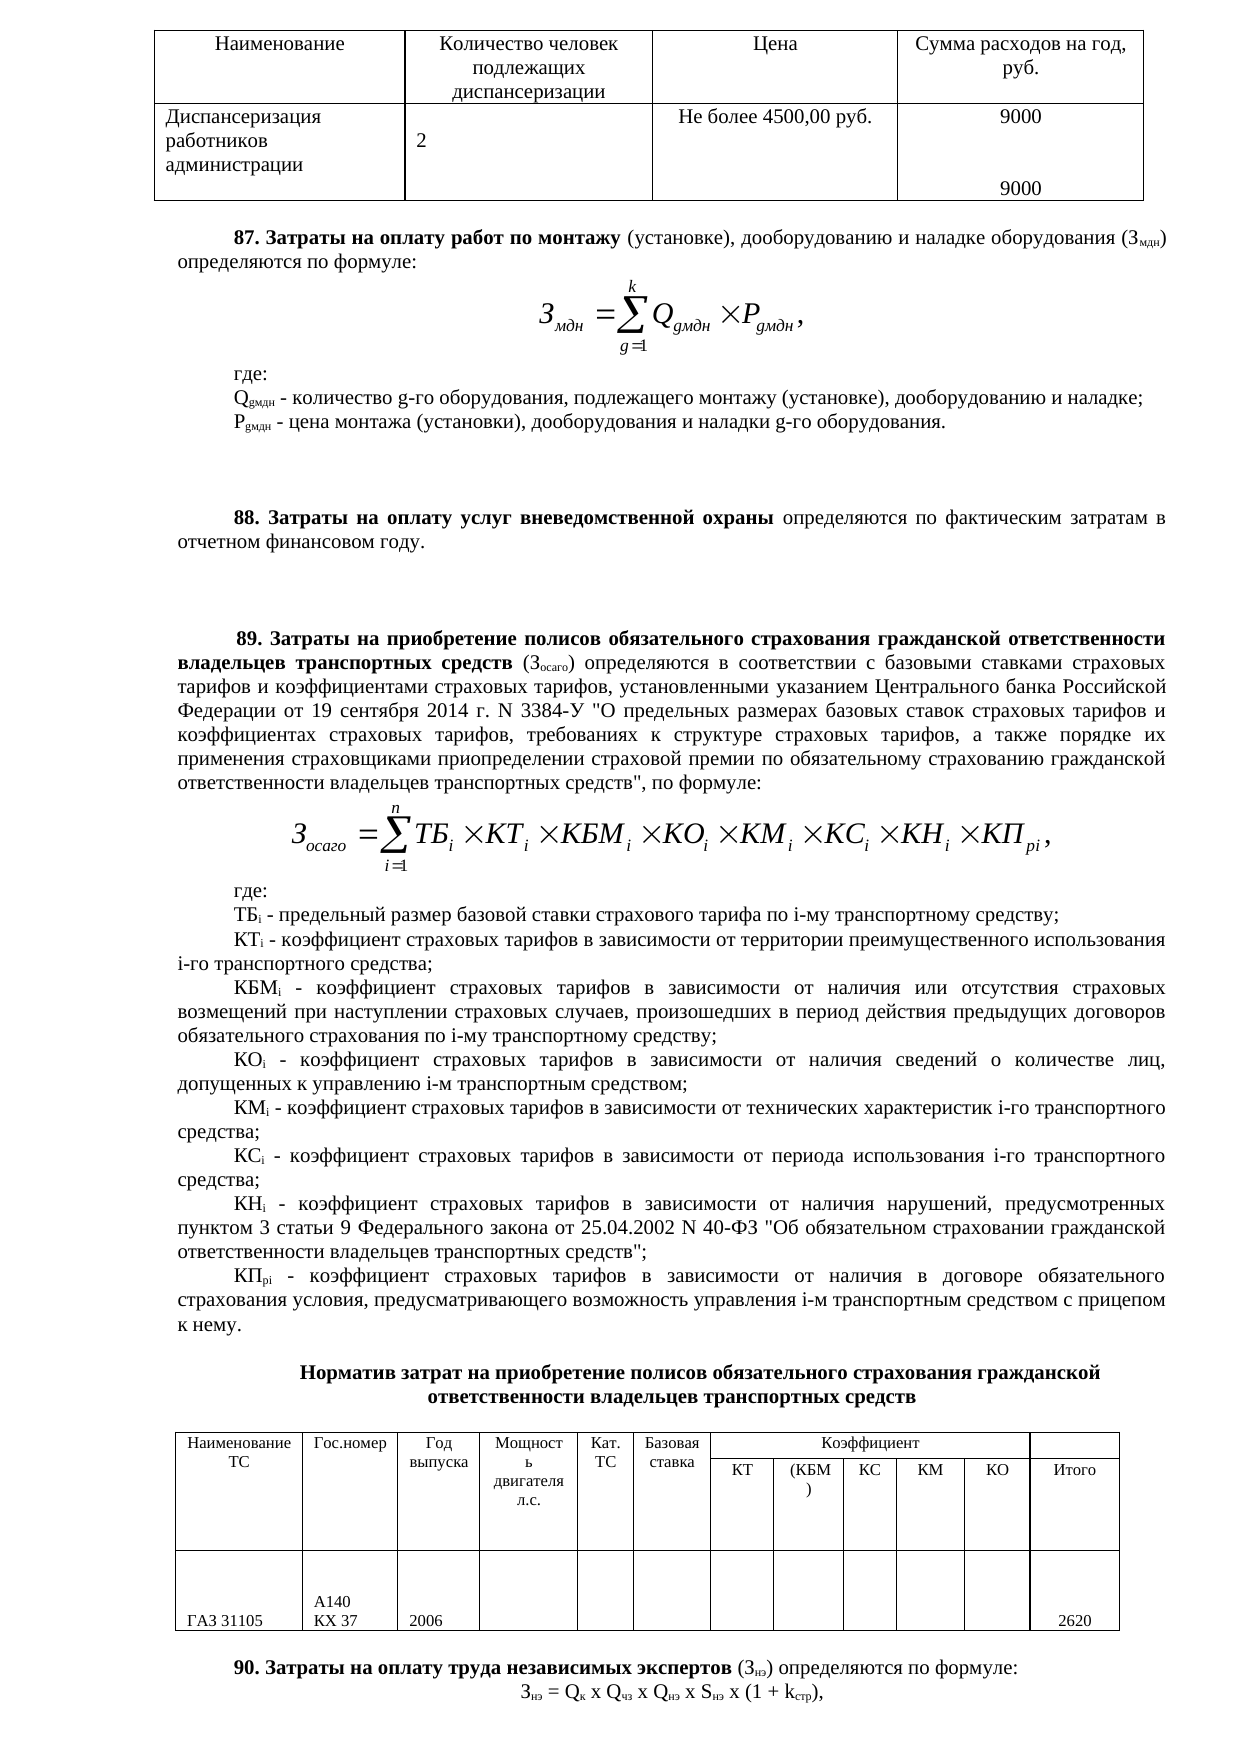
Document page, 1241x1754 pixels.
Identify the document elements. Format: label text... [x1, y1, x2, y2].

text КТi - коэффициент страховых тарифов в зависимости от территории преимущественного использования i-го транспортного средства; [177, 926, 1167, 974]
table_cell (КБМ) [774, 1459, 843, 1550]
table_header Гос.номер [303, 1433, 397, 1550]
table_header Базовая ставка [634, 1433, 710, 1550]
table_cell [897, 1551, 964, 1630]
table_header Мощность двигателя л.с. [480, 1433, 577, 1550]
text Qgмдн - количество g-го оборудования, подлежащего монтажу (установке), дооборудованию и наладке; [177, 385, 1167, 409]
text КСi - коэффициент страховых тарифов в зависимости от периода использования i-го транспортного средства; [177, 1143, 1167, 1191]
table_cell [965, 1551, 1029, 1630]
text где: [177, 361, 1167, 385]
table_header Цена [653, 31, 897, 103]
text КОi - коэффициент страховых тарифов в зависимости от наличия сведений о количестве лиц, допущенных к управлению i-м транспортным средством; [177, 1047, 1167, 1095]
table_cell Не более 4500,00 руб. [653, 104, 897, 200]
table_cell КО [965, 1459, 1029, 1550]
table_cell КМ [897, 1459, 964, 1550]
table_cell 2620 [1031, 1551, 1119, 1630]
text 90. Затраты на оплату труда независимых экспертов (Знэ) определяются по формуле: [177, 1655, 1167, 1679]
text КПpi - коэффициент страховых тарифов в зависимости от наличия в договоре обязательного страхования условия, предусматривающего возможность управления i-м транспортным средством с прицепом к нему. [177, 1263, 1167, 1336]
table_header Год выпуска [398, 1433, 479, 1550]
table_cell [578, 1551, 633, 1630]
table_cell [480, 1551, 577, 1630]
table_header Наименование [155, 31, 404, 103]
table_cell [711, 1551, 773, 1630]
text КБМi - коэффициент страховых тарифов в зависимости от наличия или отсутствия страховых возмещений при наступлении страховых случаев, произошедших в период действия предыдущих договоров обязательного страхования по i-му транспортному средству; [177, 974, 1167, 1047]
table_header [1031, 1433, 1119, 1458]
table_cell ГАЗ 31105 [176, 1551, 302, 1630]
text 87. Затраты на оплату работ по монтажу (установке), дооборудованию и наладке оборудования (Змдн) определяются по формуле: [177, 225, 1167, 273]
table_cell А140 КХ 37 [303, 1551, 397, 1630]
text КНi - коэффициент страховых тарифов в зависимости от наличия нарушений, предусмотренных пунктом 3 статьи 9 Федерального закона от 25.04.2002 N 40-ФЗ "Об обязательном страховании гражданской ответственности владельцев транспортных средств"; [177, 1191, 1167, 1263]
text 88. Затраты на оплату услуг вневедомственной охраны определяются по фактическим затратам в отчетном финансовом году. [177, 505, 1167, 553]
table_cell КТ [711, 1459, 773, 1550]
table_header Наименование ТС [176, 1433, 302, 1550]
text Норматив затрат на приобретение полисов обязательного страхования гражданской ответственности владельцев транспортных средств [177, 1359, 1167, 1432]
table_header Кат. ТС [578, 1433, 633, 1550]
table_cell Диспансеризация работников администрации [155, 104, 404, 200]
table_header Количество человек подлежащих диспансеризации [406, 31, 652, 103]
table_cell КС [844, 1459, 896, 1550]
table_cell 2006 [398, 1551, 479, 1630]
text Pgмдн - цена монтажа (установки), дооборудования и наладки g-го оборудования. [177, 409, 1167, 433]
table_cell 2 [406, 104, 652, 200]
table_cell [774, 1551, 843, 1630]
text КМi - коэффициент страховых тарифов в зависимости от технических характеристик i-го транспортного средства; [177, 1095, 1167, 1143]
table_cell Итого [1031, 1459, 1119, 1550]
text где: [177, 878, 1167, 902]
table_cell [634, 1551, 710, 1630]
table_header Сумма расходов на год, руб. [898, 31, 1143, 103]
text 89. Затраты на приобретение полисов обязательного страхования гражданской ответственности владельцев транспортных средств (Зосаго) определяются в соответствии с базовыми ставками страховых тарифов и коэффициентами страховых тарифов, установленными указанием Центрального банка Российской Федерации от 19 сентября 2014 г. N 3384-У "О предельных размерах базовых ставок страховых тарифов и коэффициентах страховых тарифов, требованиях к структуре страховых тарифов, а также порядке их применения страховщиками приопределении страховой премии по обязательному страхованию гражданской ответственности владельцев транспортных средств", по формуле: [177, 626, 1167, 794]
text Знэ = Qк x Qчз x Qнэ x Sнэ x (1 + kстр), [177, 1679, 1167, 1703]
table_header Коэффициент [711, 1433, 1029, 1458]
table_cell [844, 1551, 896, 1630]
table_cell 9000 9000 [898, 104, 1143, 200]
text ТБi - предельный размер базовой ставки страхового тарифа по i-му транспортному средству; [177, 902, 1167, 926]
